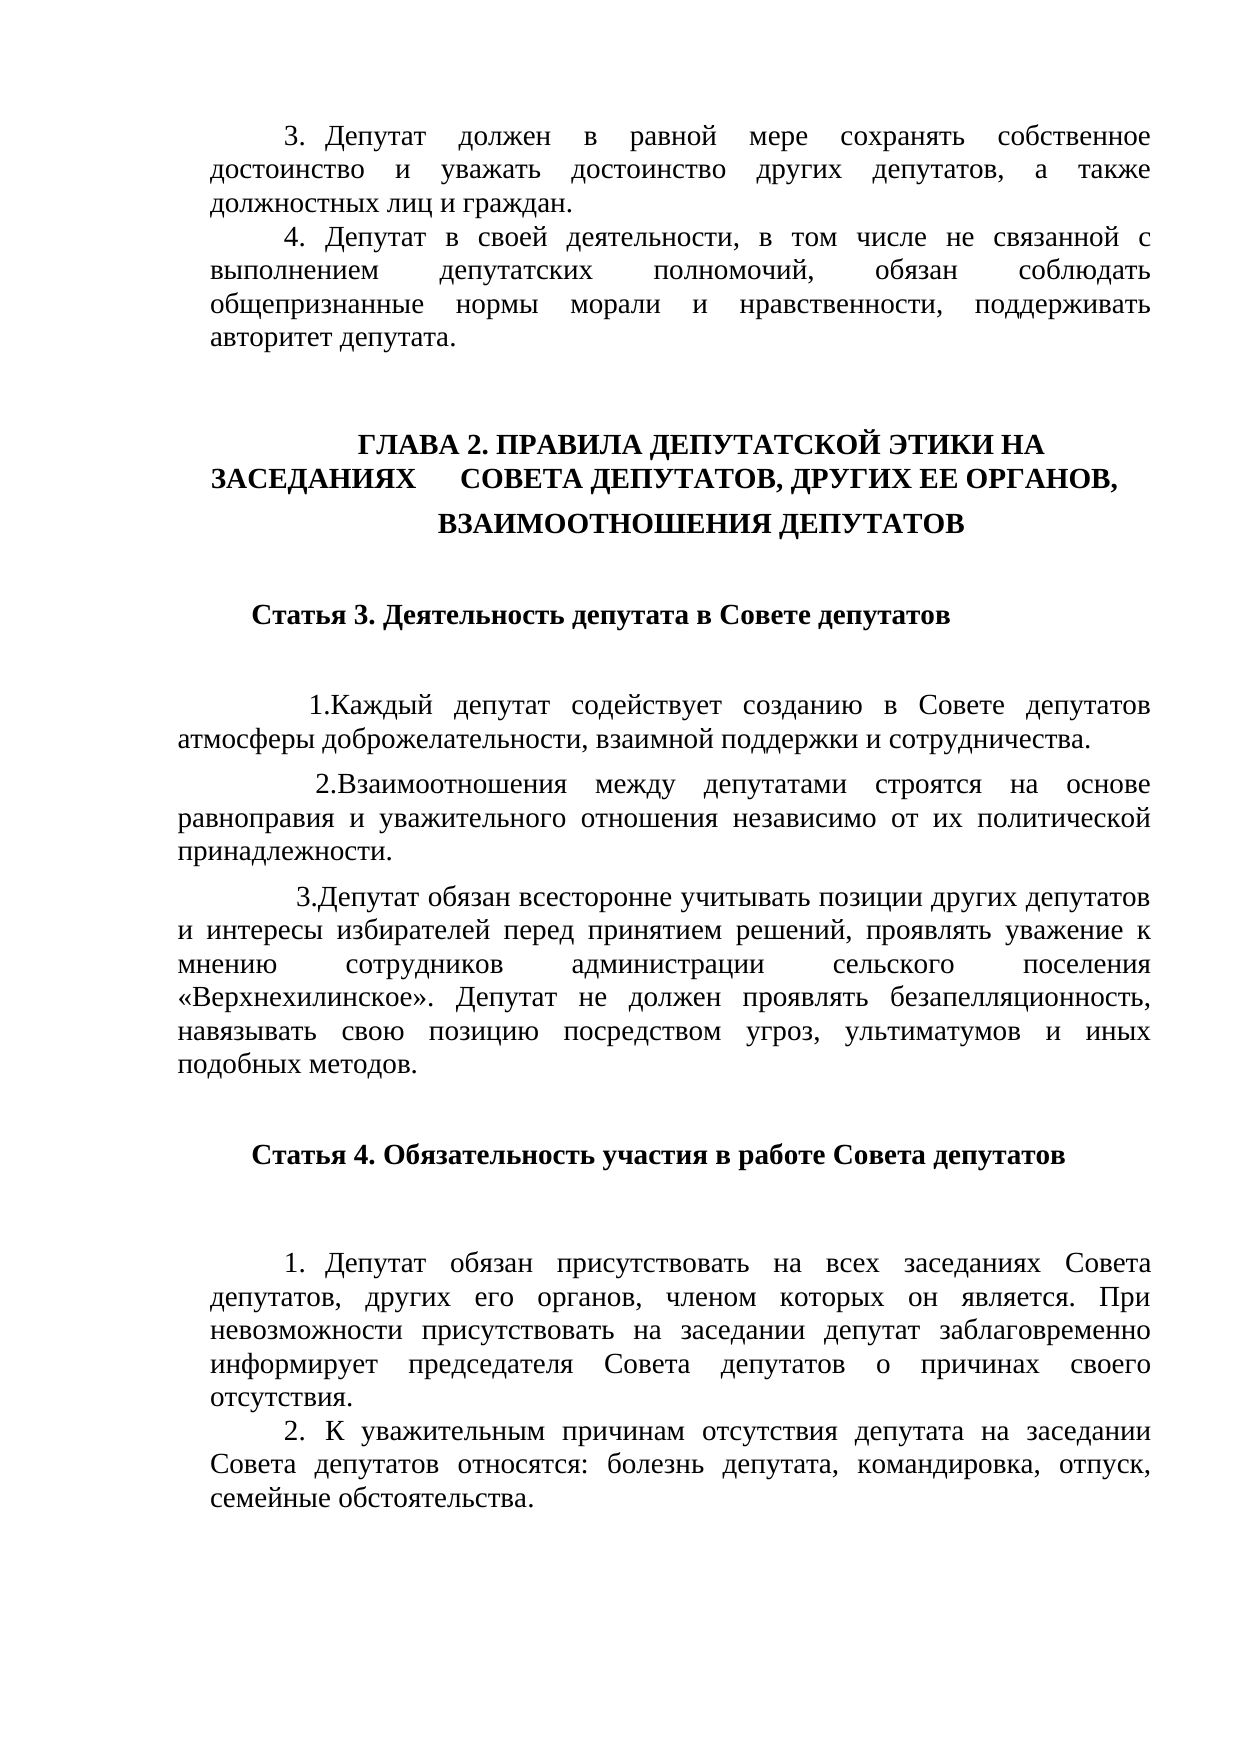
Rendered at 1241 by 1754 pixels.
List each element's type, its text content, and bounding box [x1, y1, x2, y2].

text Статья 4. Обязательность участия в работе Совета депутатов [177, 1137, 1152, 1171]
text 1.Каждый депутат содействует созданию в Совете депутатов атмосферы доброжелательности, взаимной поддержки и сотрудничества. [177, 687, 1152, 754]
text ГЛАВА 2. ПРАВИЛА ДЕПУТАТСКОЙ ЭТИКИ НА ЗАСЕДАНИЯХ СОВЕТА ДЕПУТАТОВ, ДРУГИХ ЕЕ ОРГАНОВ, [177, 427, 1152, 494]
list К уважительным причинам отсутствия депутата на заседании Совета депутатов относятся: болезнь депутата, командировка, отпуск, семейные обстоятельства. [210, 1413, 1152, 1513]
text 3.Депутат обязан всесторонне учитывать позиции других депутатов и интересы избирателей перед принятием решений, проявлять уважение к мнению сотрудников администрации сельского поселения «Верхнехилинское». Депутат не должен проявлять безапелляционность, навязывать свою позицию посредством угроз, ультиматумов и иных подобных методов. [177, 879, 1152, 1080]
text 2.Взаимоотношения между депутатами строятся на основе равноправия и уважительного отношения независимо от их политической принадлежности. [177, 766, 1152, 867]
list Депутат должен в равной мере сохранять собственное достоинство и уважать достоинство других депутатов, а также должностных лиц и граждан. [210, 118, 1152, 219]
list Депутат обязан присутствовать на всех заседаниях Совета депутатов, других его органов, членом которых он является. При невозможности присутствовать на заседании депутат заблаговременно информирует председателя Совета депутатов о причинах своего отсутствия. [210, 1245, 1152, 1413]
text ВЗАИМООТНОШЕНИЯ ДЕПУТАТОВ [177, 506, 1152, 540]
list Депутат в своей деятельности, в том числе не связанной с выполнением депутатских полномочий, обязан соблюдать общепризнанные нормы морали и нравственности, поддерживать авторитет депутата. [210, 219, 1152, 353]
text Статья 3. Деятельность депутата в Совете депутатов [177, 597, 1152, 630]
